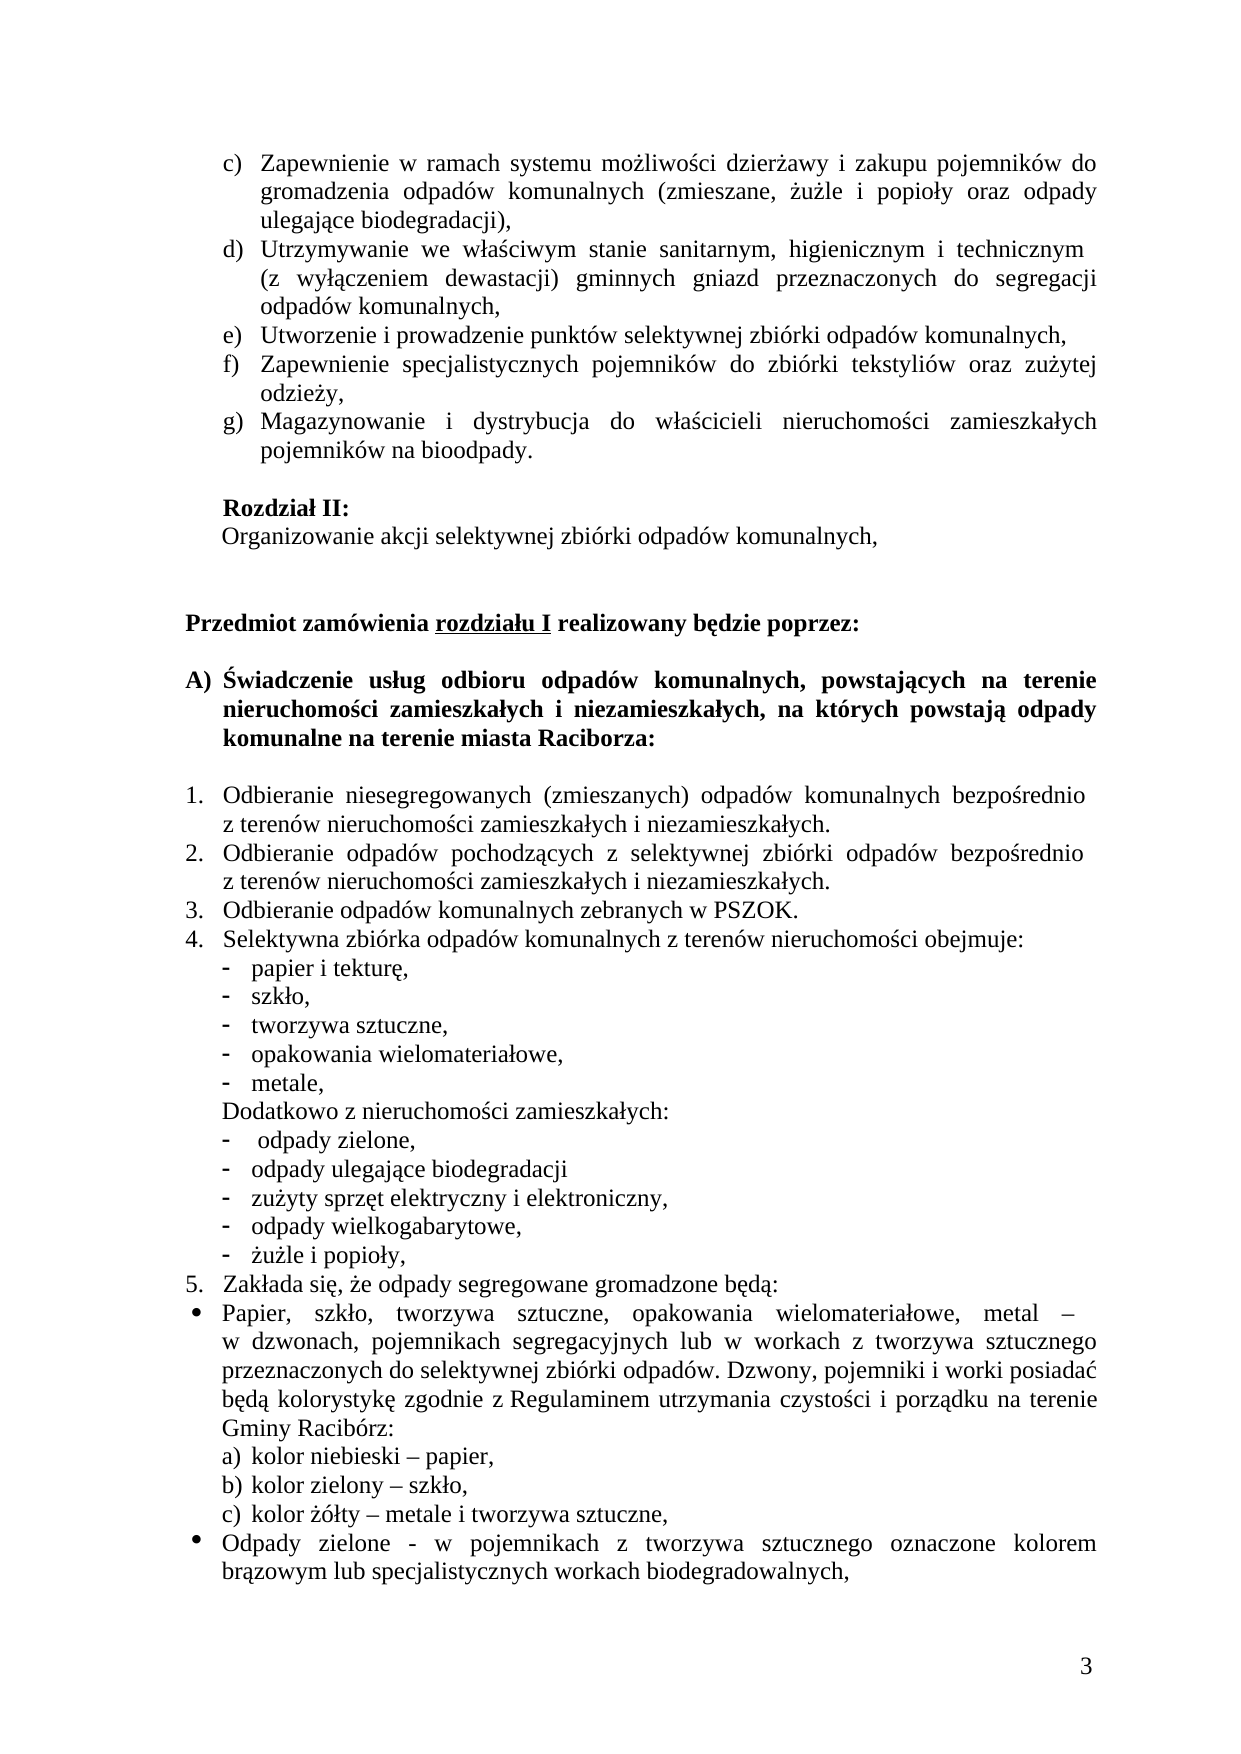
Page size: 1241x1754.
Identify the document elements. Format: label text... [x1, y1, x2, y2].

text Organizowanie akcji selektywnej zbiórki odpadów komunalnych, [148, 521, 1098, 550]
list Utrzymywanie we właściwym stanie sanitarnym, higienicznym i technicznym (z wyłączeniem dewastacji) gminnych gniazd przeznaczonych do segregacji odpadów komunalnych, [223, 234, 1098, 320]
list Zakłada się, że odpady segregowane gromadzone będą: [185, 1269, 1098, 1298]
list zużyty sprzęt elektryczny i elektroniczny, [222, 1183, 1098, 1211]
list Zapewnienie specjalistycznych pojemników do zbiórki tekstyliów oraz zużytej odzieży, [223, 349, 1098, 406]
list papier i tekturę, [222, 953, 1098, 981]
list Świadczenie usług odbioru odpadów komunalnych, powstających na terenie nieruchomości zamieszkałych i niezamieszkałych, na których powstają odpady komunalne na terenie miasta Raciborza: [185, 665, 1098, 751]
list Selektywna zbiórka odpadów komunalnych z terenów nieruchomości obejmuje: [185, 924, 1098, 953]
text Rozdział II: [223, 493, 1098, 521]
list odpady wielkogabarytowe, [222, 1211, 1098, 1240]
list kolor żółty – metale i tworzywa sztuczne, [222, 1499, 1098, 1528]
list kolor zielony – szkło, [222, 1470, 1098, 1499]
list Papier, szkło, tworzywa sztuczne, opakowania wielomateriałowe, metal – w dzwonach, pojemnikach segregacyjnych lub w workach z tworzywa sztucznego przeznaczonych do selektywnej zbiórki odpadów. Dzwony, pojemniki i worki posiadać będą kolorystykę zgodnie z Regulaminem utrzymania czystości i porządku na terenie Gminy Racibórz: [192, 1298, 1098, 1441]
list Zapewnienie w ramach systemu możliwości dzierżawy i zakupu pojemników do gromadzenia odpadów komunalnych (zmieszane, żużle i popioły oraz odpady ulegające biodegradacji), [223, 148, 1098, 234]
list Odbieranie odpadów komunalnych zebranych w PSZOK. [185, 895, 1098, 924]
list Odpady zielone - w pojemnikach z tworzywa sztucznego oznaczone kolorem brązowym lub specjalistycznych workach biodegradowalnych, [192, 1528, 1098, 1585]
list Odbieranie niesegregowanych (zmieszanych) odpadów komunalnych bezpośrednio z terenów nieruchomości zamieszkałych i niezamieszkałych. [185, 780, 1098, 838]
text Przedmiot zamówienia rozdziału I realizowany będzie poprzez: [185, 608, 1098, 636]
list Utworzenie i prowadzenie punktów selektywnej zbiórki odpadów komunalnych, [223, 320, 1098, 349]
list Magazynowanie i dystrybucja do właścicieli nieruchomości zamieszkałych pojemników na bioodpady. [223, 406, 1098, 464]
list metale, [222, 1068, 1098, 1096]
list odpady zielone, [222, 1125, 1098, 1154]
list szkło, [222, 981, 1098, 1010]
list tworzywa sztuczne, [222, 1010, 1098, 1039]
list odpady ulegające biodegradacji [222, 1154, 1098, 1183]
list Odbieranie odpadów pochodzących z selektywnej zbiórki odpadów bezpośrednio z terenów nieruchomości zamieszkałych i niezamieszkałych. [185, 838, 1098, 895]
text Dodatkowo z nieruchomości zamieszkałych: [222, 1096, 1098, 1125]
list kolor niebieski – papier, [222, 1441, 1098, 1470]
list żużle i popioły, [222, 1240, 1098, 1269]
list opakowania wielomateriałowe, [222, 1039, 1098, 1068]
